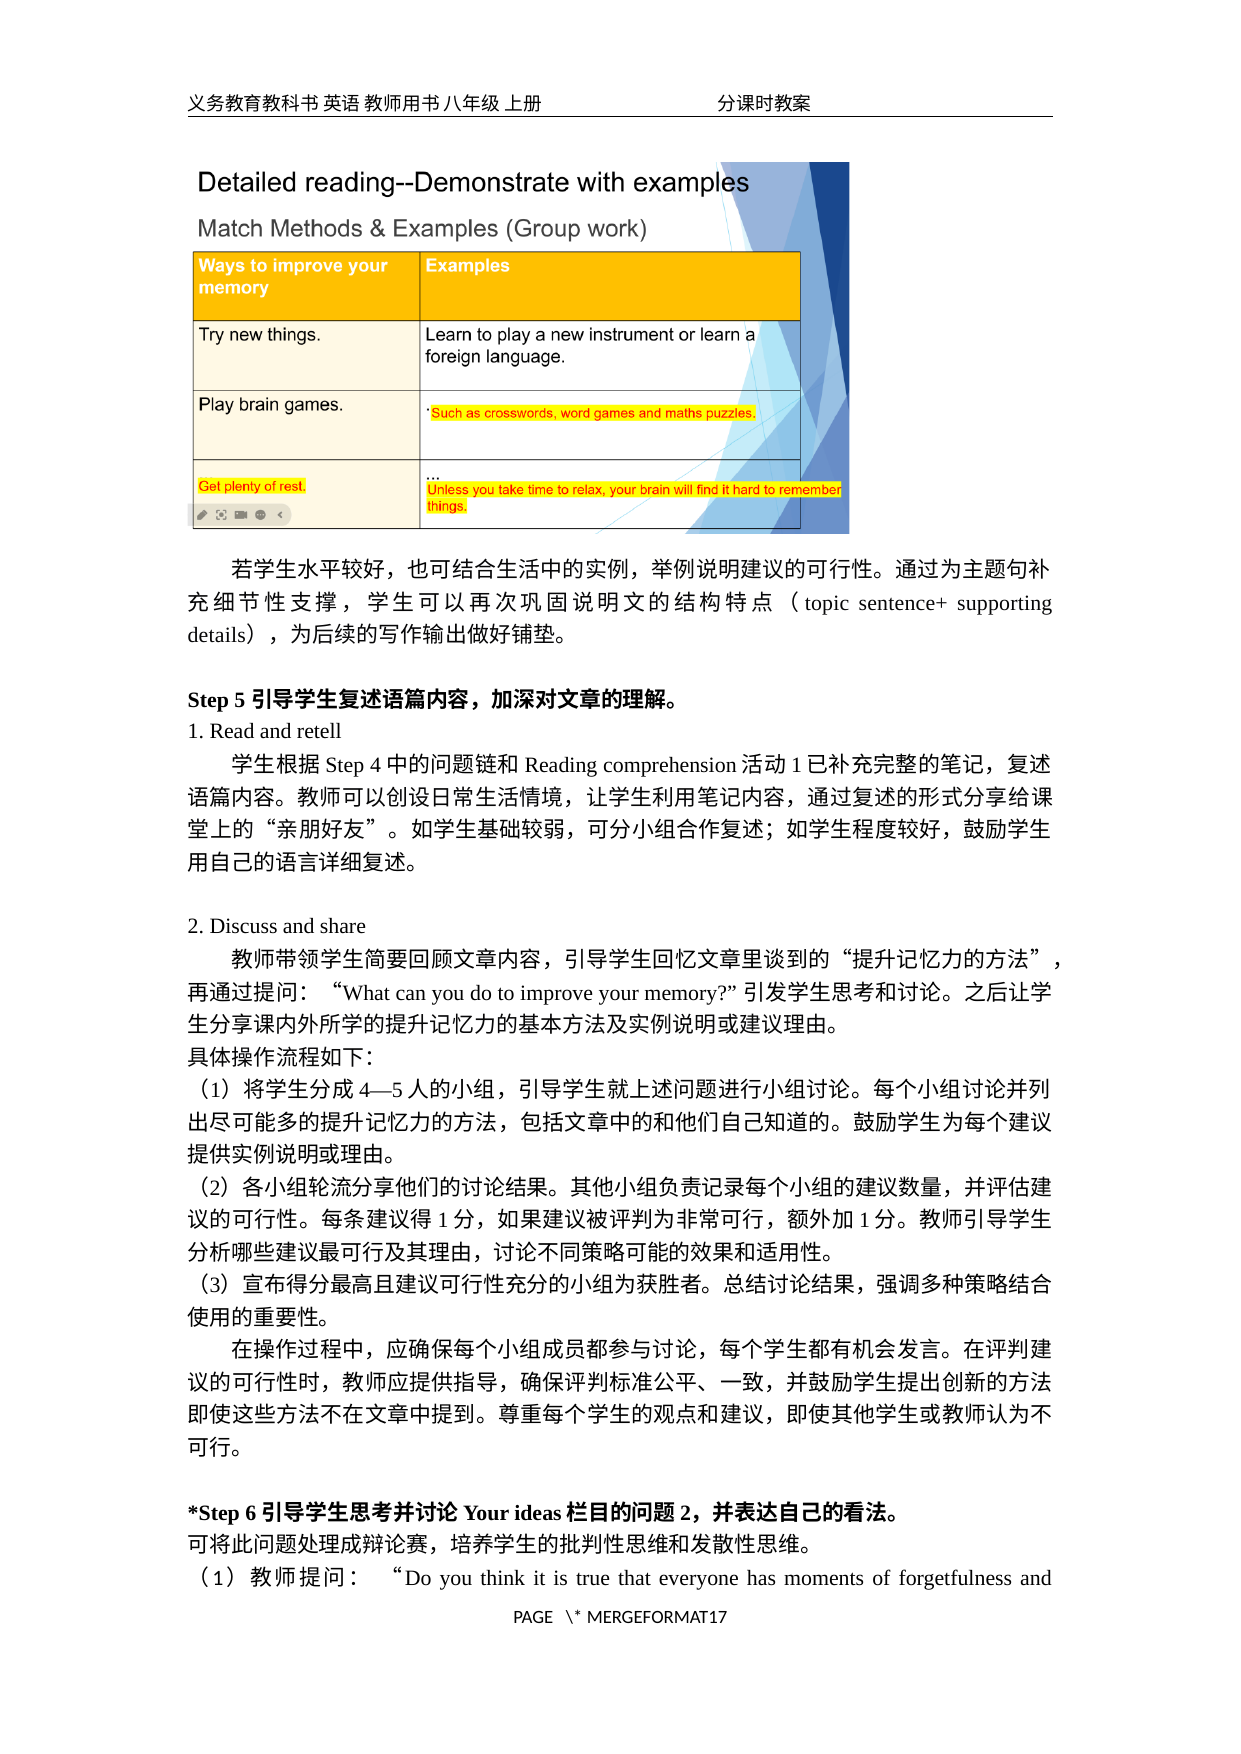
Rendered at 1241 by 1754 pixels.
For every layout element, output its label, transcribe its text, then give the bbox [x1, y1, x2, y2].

text （2）各小组轮流分享他们的讨论结果。其他小组负责记录每个小组的建议数量，并评估建议的可行性。每条建议得1分，如果建议被评判为非常可行，额外加1分。教师引导学生分析哪些建议最可行及其理由，讨论不同策略可能的效果和适用性。 [187, 1169, 1053, 1267]
text 学生根据Step 4中的问题链和Reading comprehension活动1已补充完整的笔记，复述语篇内容。教师可以创设日常生活情境，让学生利用笔记内容，通过复述的形式分享给课堂上的“亲朋好友”。如学生基础较弱，可分小组合作复述；如学生程度较好，鼓励学生用自己的语言详细复述。 [187, 747, 1053, 877]
list Read and retell [187, 714, 1053, 747]
text 可将此问题处理成辩论赛，培养学生的批判性思维和发散性思维。 [187, 1527, 1053, 1559]
text Step 5 引导学生复述语篇内容，加深对文章的理解。 [187, 682, 1053, 714]
text 教师带领学生简要回顾文章内容，引导学生回忆文章里谈到的“提升记忆力的方法”，再通过提问：“What can you do to improve your memory?” 引发学生思考和讨论。之后让学生分享课内外所学的提升记忆力的基本方法及实例说明或建议理由。 [187, 942, 1053, 1039]
text 具体操作流程如下： [187, 1039, 1053, 1072]
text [187, 1559, 1053, 1592]
list Discuss and share [187, 909, 1053, 942]
text 在操作过程中，应确保每个小组成员都参与讨论，每个学生都有机会发言。在评判建议的可行性时，教师应提供指导，确保评判标准公平、一致，并鼓励学生提出创新的方法，即使这些方法不在文章中提到。尊重每个学生的观点和建议，即使其他学生或教师认为不可行。 [187, 1332, 1053, 1462]
text （3）宣布得分最高且建议可行性充分的小组为获胜者。总结讨论结果，强调多种策略结合使用的重要性。 [187, 1267, 1053, 1332]
text *Step 6 引导学生思考并讨论Your ideas栏目的问题2，并表达自己的看法。 [187, 1494, 1053, 1527]
picture [187, 162, 850, 534]
text （1）将学生分成4—5人的小组，引导学生就上述问题进行小组讨论。每个小组讨论并列出尽可能多的提升记忆力的方法，包括文章中的和他们自己知道的。鼓励学生为每个建议提供实例说明或理由。 [187, 1072, 1053, 1169]
text 若学生水平较好，也可结合生活中的实例，举例说明建议的可行性。通过为主题句补充细节性支撑，学生可以再次巩固说明文的结构特点（topic sentence+ supporting details），为后续的写作输出做好铺垫。 [187, 552, 1053, 649]
